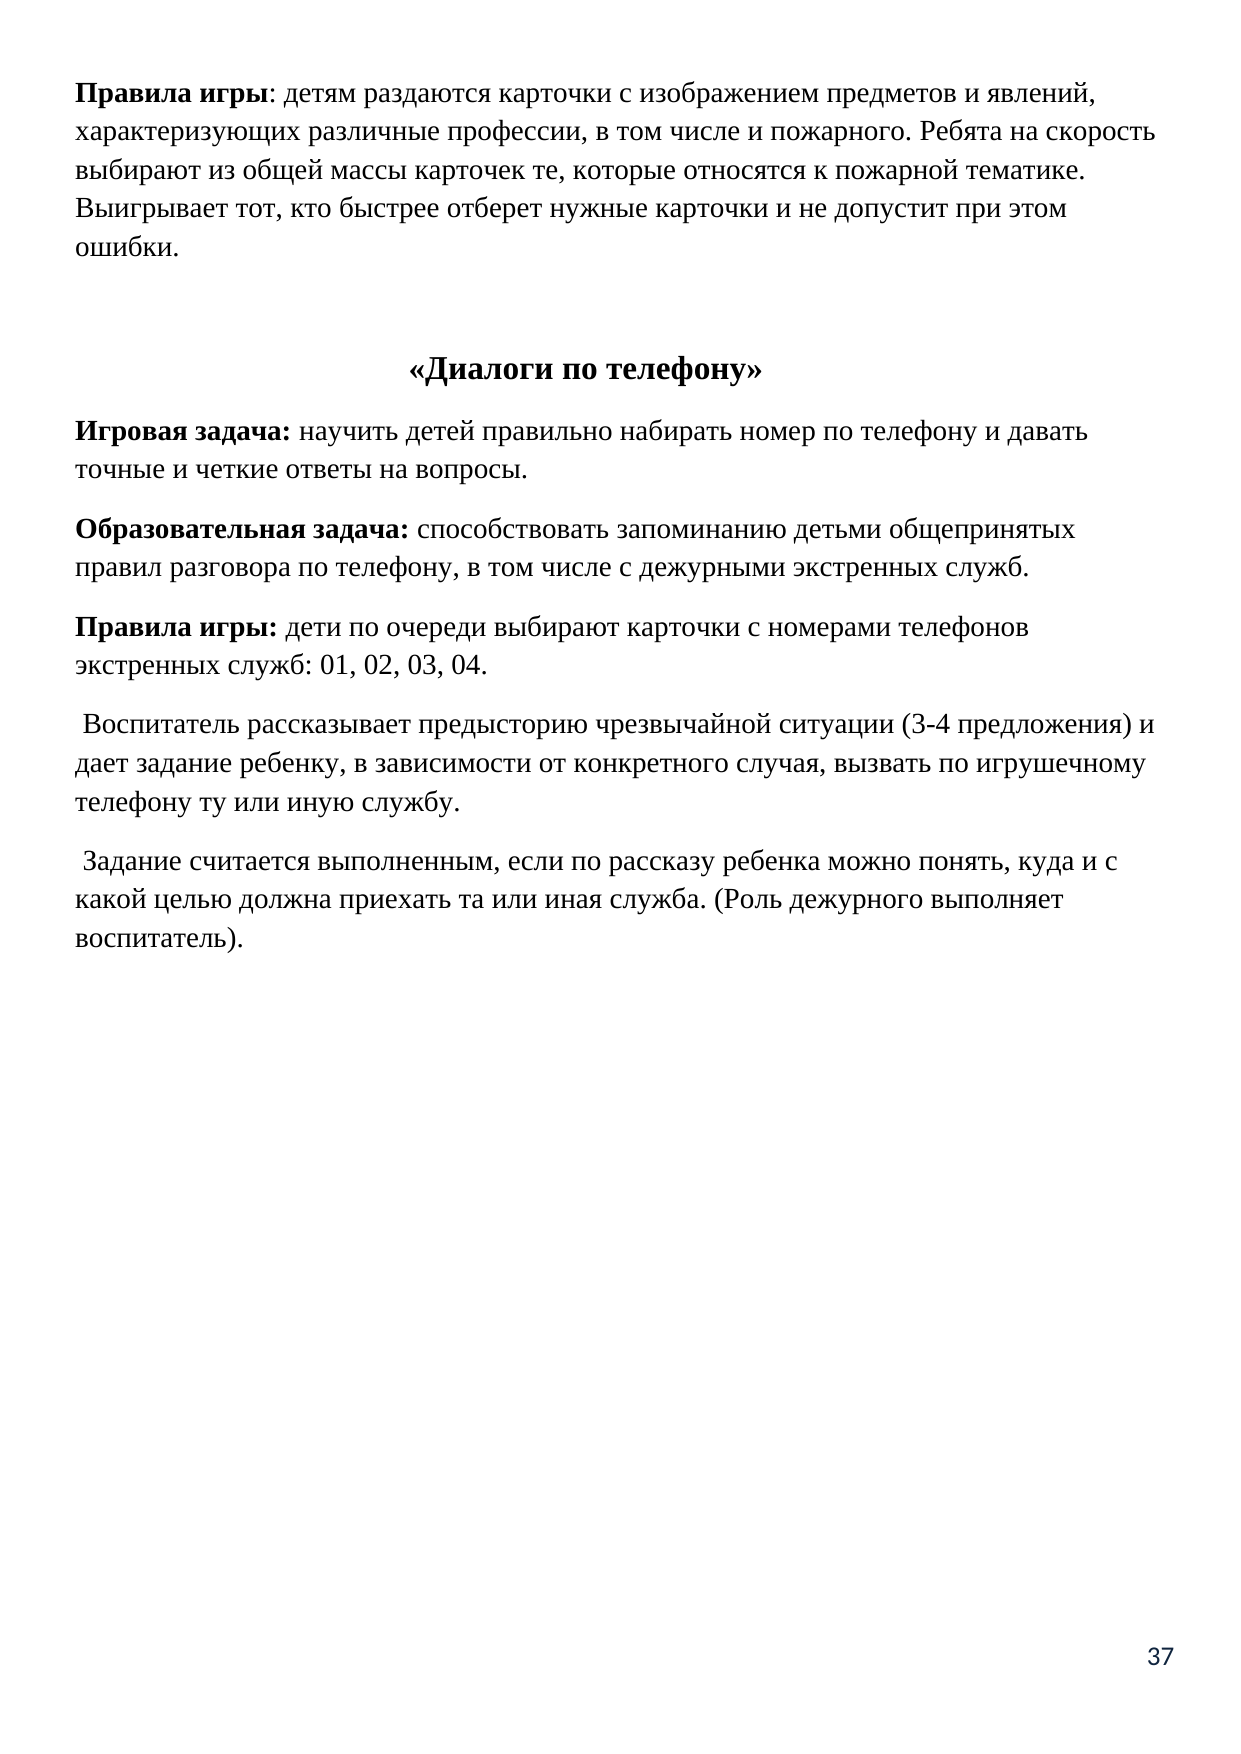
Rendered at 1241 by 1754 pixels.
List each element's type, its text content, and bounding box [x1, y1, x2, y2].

text Задание считается выполненным, если по рассказу ребенка можно понять, куда и с какой целью должна приехать та или иная служба. (Роль дежурного выполняет воспитатель). [75, 843, 1165, 954]
text Правила игры: дети по очереди выбирают карточки с номерами телефонов экстренных служб: 01, 02, 03, 04. [75, 609, 1165, 681]
text Образовательная задача: способствовать запоминанию детьми общепринятых правил разговора по телефону, в том числе с дежурными экстренных служб. [75, 511, 1165, 583]
text «Диалоги по телефону» [75, 348, 1165, 386]
text Воспитатель рассказывает предысторию чрезвычайной ситуации (3-4 предложения) и дает задание ребенку, в зависимости от конкретного случая, вызвать по игрушечному телефону ту или иную службу. [75, 707, 1165, 817]
text Правила игры: детям раздаются карточки с изображением предметов и явлений, характеризующих различные профессии, в том числе и пожарного. Ребята на скорость выбирают из общей массы карточек те, которые относятся к пожарной тематике. Выигрывает тот, кто быстрее отберет нужные карточки и не допустит при этом ошибки. [75, 75, 1165, 263]
text Игровая задача: научить детей правильно набирать номер по телефону и давать точные и четкие ответы на вопросы. [75, 413, 1165, 485]
